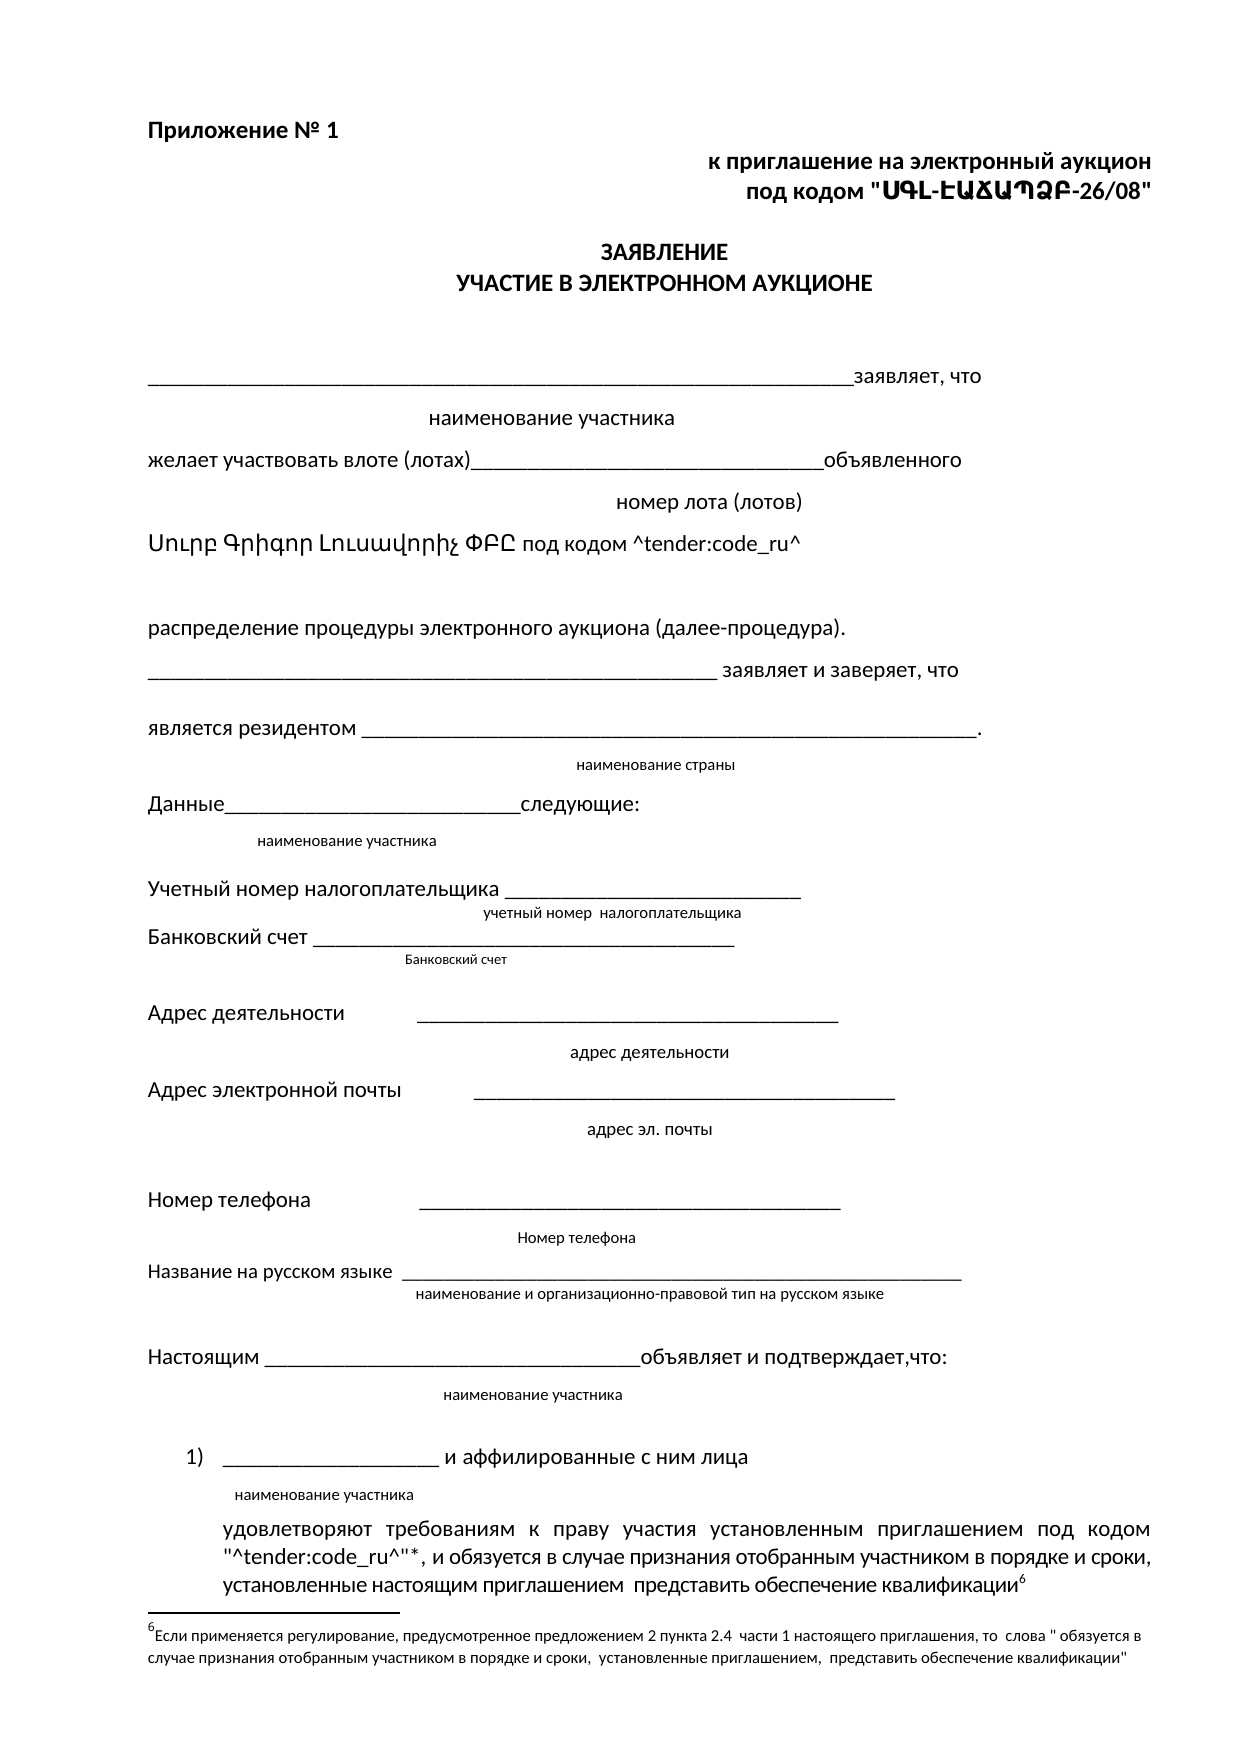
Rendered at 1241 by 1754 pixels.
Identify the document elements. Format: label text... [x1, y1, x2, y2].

text __________________________________________________ заявляет и заверяет, что [148, 655, 1152, 683]
text наименование и организационно-правовой тип на русском языке [148, 1283, 1152, 1304]
text Банковский счет _____________________________________ [148, 922, 1152, 950]
text распределение процедуры электронного аукциона (далее-процедура). [148, 613, 1152, 641]
text УЧАСТИЕ В ЭЛЕКТРОННОМ АУКЦИОНЕ [177, 267, 1152, 298]
text Название на русском языке ______________________________________________________ [148, 1258, 1152, 1283]
text Банковский счет [148, 950, 1152, 968]
text ЗАЯВЛЕНИЕ [177, 237, 1152, 267]
text Номер телефона [517, 1227, 1152, 1248]
text номер лота (лотов) [606, 487, 1152, 515]
text наименование участника [443, 1384, 1152, 1404]
text наименование участника [148, 831, 1152, 851]
text наименование участника [428, 403, 1152, 431]
text наименование страны [576, 754, 1152, 775]
text адрес деятельности [148, 1040, 1152, 1063]
text наименование участника [148, 1484, 1152, 1504]
list ___________________ и аффилированные с ним лица [185, 1442, 1152, 1470]
text Սուրբ Գրիգոր Լուսավորիչ ՓԲԸ под кодом ^tender:code_ru^ [148, 529, 1152, 557]
text является резидентом ______________________________________________________. [148, 713, 1152, 741]
text к приглашение на электронный аукцион [177, 145, 1152, 176]
text ______________________________________________________________заявляет, что [148, 361, 1152, 389]
text желает участвовать влоте (лотах)_______________________________объявленного [148, 445, 1152, 473]
text адрес эл. почты [148, 1117, 1152, 1140]
text 2.4 На этапе аукциона участник представляет сниженные ценовые предложения в порядке, установленном пунктом 2.2 части 2 настоящего приглашения, без необходимости загрузки новых документов в систему. Приложение № 1 [148, 86, 1152, 145]
list удовлетворяют требованиям к праву участия установленным приглашением под кодом "^tender:code_ru^"*, и обязуется в случае признания отобранным участником в порядке и сроки, установленные настоящим приглашением представить обеспечение квалификации [223, 1514, 1152, 1598]
text под кодом "ՍԳԼ-ԷԱՃԱՊՁԲ-26/08" [177, 176, 1152, 206]
text Адрес электронной почты _____________________________________ [148, 1075, 1152, 1103]
text Номер телефона _____________________________________ [148, 1186, 1152, 1213]
text Адрес деятельности _____________________________________ [148, 998, 1152, 1026]
text Учетный номер налогоплательщика __________________________ [148, 874, 1152, 902]
text Данные__________________________следующие: [148, 789, 1152, 817]
text учетный номер налогоплательщика [148, 902, 1152, 922]
text Настоящим _________________________________объявляет и подтверждает,что: [148, 1342, 1152, 1370]
